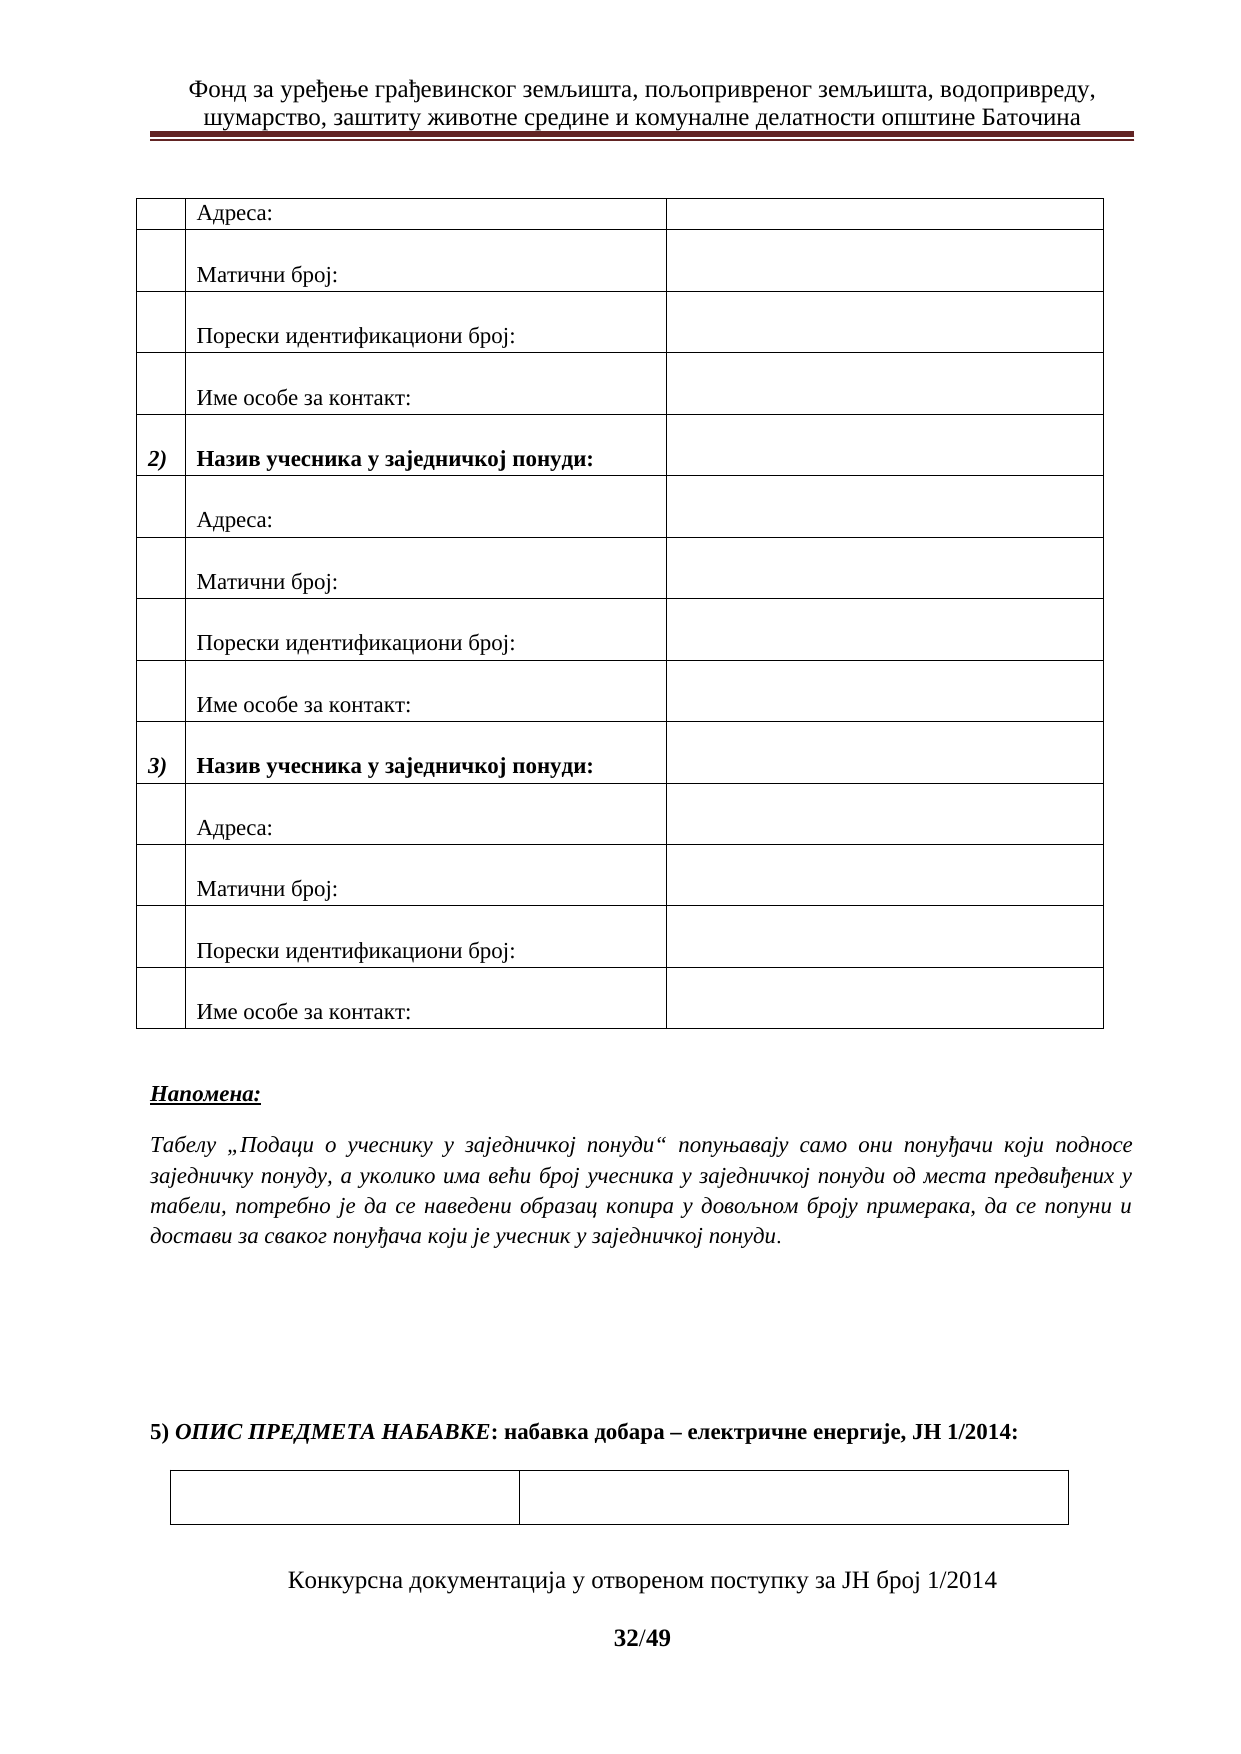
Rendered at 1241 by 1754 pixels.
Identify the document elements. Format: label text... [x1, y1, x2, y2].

table_cell [137, 599, 185, 659]
table_cell [667, 476, 1103, 537]
table_cell [667, 906, 1103, 967]
table_cell [667, 845, 1103, 905]
table_cell [137, 476, 185, 537]
table_cell [137, 661, 185, 721]
table_cell [137, 784, 185, 844]
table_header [171, 1471, 519, 1524]
table_cell [137, 199, 185, 229]
table_cell [667, 599, 1103, 659]
table_cell Назив учесника у заједничкој понуди: [186, 722, 666, 782]
table_cell [667, 538, 1103, 598]
table_cell Име особе за контакт: [186, 353, 666, 414]
text 5) ОПИС ПРЕДМЕТА НАБАВКЕ: набавка добара – електричне енергије, ЈН 1/2014: [150, 1418, 1134, 1445]
table_cell Порески идентификациони број: [186, 599, 666, 659]
table_cell 2) [137, 415, 185, 475]
table_cell [137, 845, 185, 905]
table_cell [667, 199, 1103, 229]
table_cell [137, 538, 185, 598]
table_cell Име особе за контакт: [186, 661, 666, 721]
table_cell [137, 906, 185, 967]
table_cell [667, 784, 1103, 844]
table_cell Адреса: [186, 476, 666, 537]
table_cell [667, 968, 1103, 1028]
table_cell [667, 415, 1103, 475]
text Напомена: [150, 1080, 1134, 1107]
table_cell Матични број: [186, 230, 666, 291]
table_cell [667, 722, 1103, 782]
text Табелу „Подаци о учеснику у заједничкој понуди“ попуњавају само они понуђачи који подносе заједничку понуду, а уколико има већи број учесника у заједничкој понуди од места предвиђених у табели, потребно је да се наведени образац копира у довољном броју примерака, да се попуни и достави за сваког понуђача који је учесник у заједничкој понуди. [150, 1131, 1134, 1248]
table_cell [137, 230, 185, 291]
table_cell Име особе за контакт: [186, 968, 666, 1028]
table_cell [137, 353, 185, 414]
table_cell Матични број: [186, 538, 666, 598]
table_cell Назив учесника у заједничкој понуди: [186, 415, 666, 475]
table_cell 3) [137, 722, 185, 782]
table_cell [137, 968, 185, 1028]
table_cell Порески идентификациони број: [186, 906, 666, 967]
table_cell [667, 230, 1103, 291]
table_cell [137, 292, 185, 352]
table_cell Адреса: [186, 784, 666, 844]
table_cell [667, 661, 1103, 721]
table_cell Порески идентификациони број: [186, 292, 666, 352]
table_cell Адреса: [186, 199, 666, 229]
table_cell [667, 292, 1103, 352]
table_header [520, 1471, 1068, 1524]
table_cell Матични број: [186, 845, 666, 905]
table_cell [667, 353, 1103, 414]
